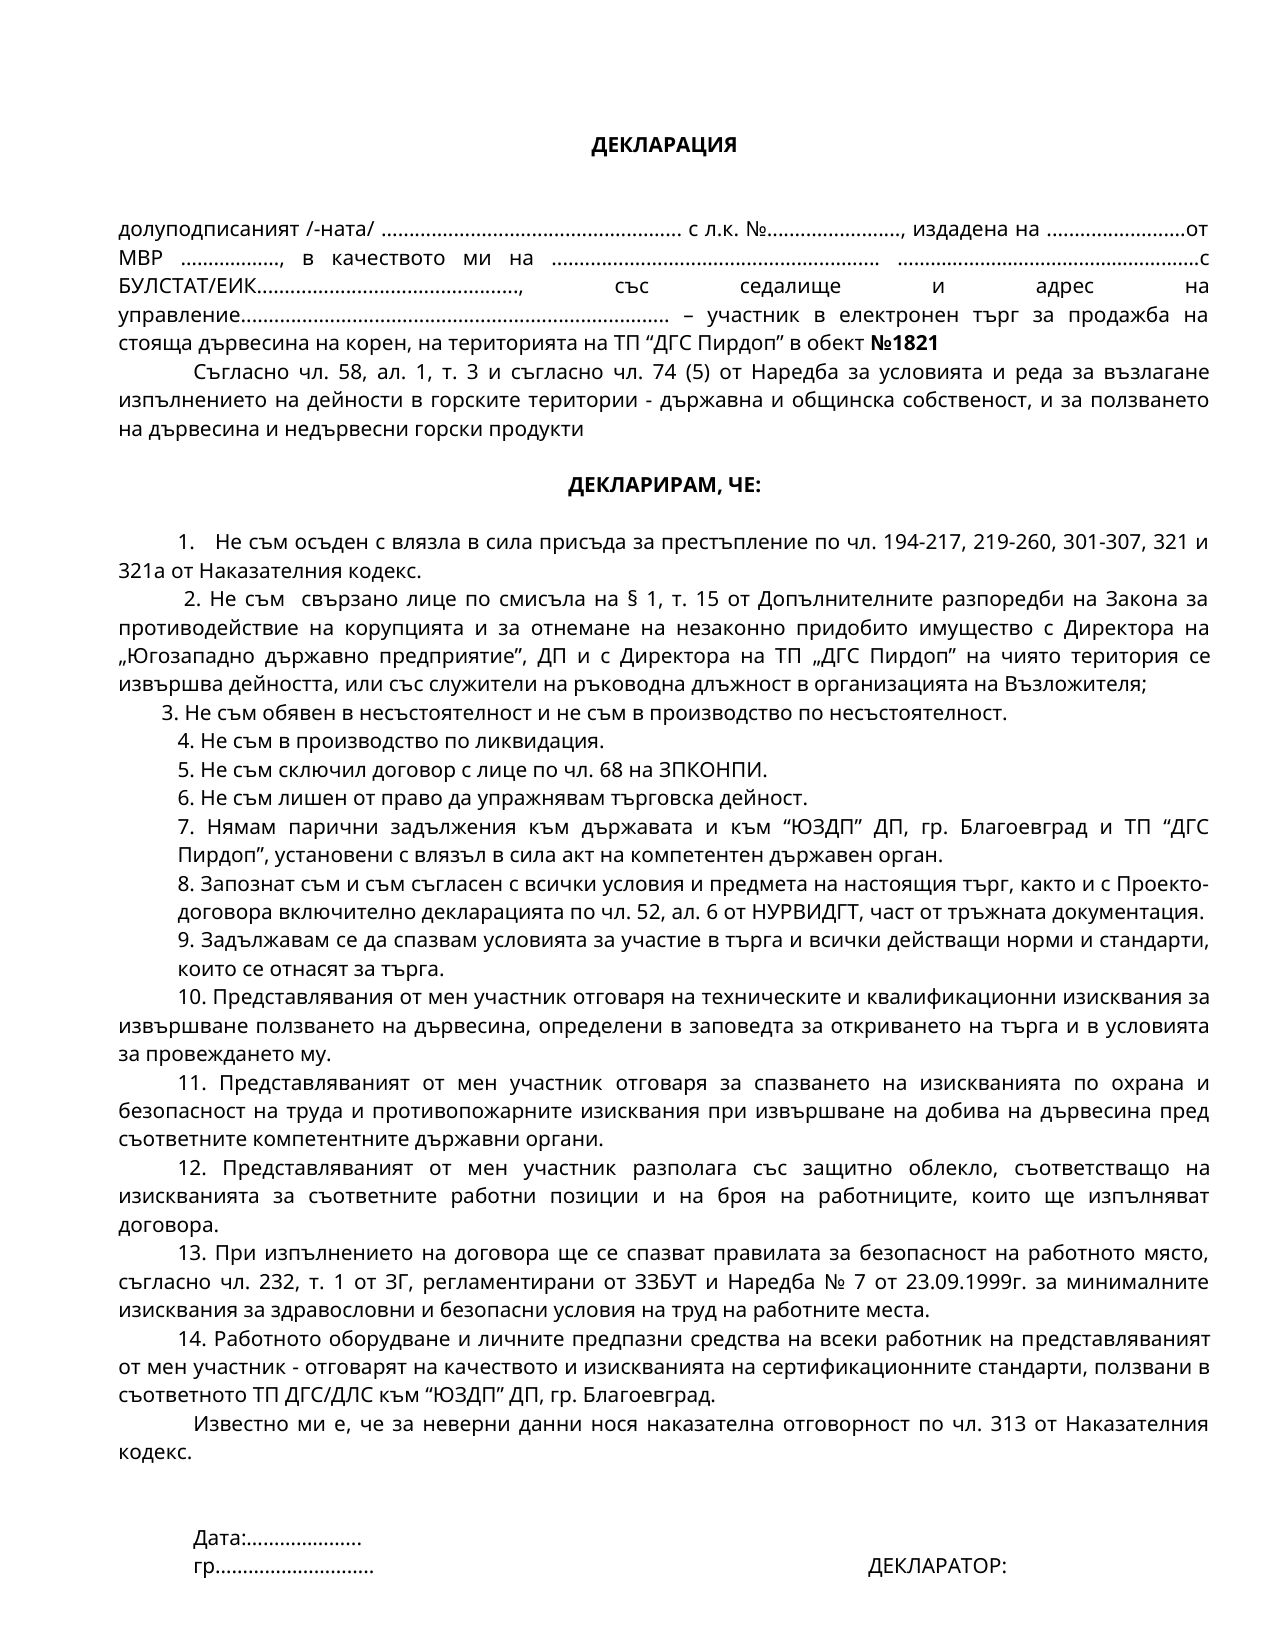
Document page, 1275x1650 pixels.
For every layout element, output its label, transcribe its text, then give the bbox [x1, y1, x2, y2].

text 4. Не съм в производство по ликвидация. [177, 726, 1211, 755]
list Не съм осъден с влязла в сила присъда за престъпление по чл. 194-217, 219-260, 301-307, 321 и 321а от Наказателния кодекс. [118, 527, 1211, 584]
text 13. При изпълнението на договора ще се спазват правилата за безопасност на работното място, съгласно чл. 232, т. 1 от ЗГ, регламентирани от ЗЗБУТ и Наредба № 7 от 23.09.1999г. за минималните изисквания за здравословни и безопасни условия на труд на работните места. [118, 1238, 1211, 1324]
text ДЕКЛАРИРАМ, ЧЕ: [118, 471, 1211, 499]
text 11. Представляваният от мен участник отговаря за спазването на изискванията по охрана и безопасност на труда и противопожарните изисквания при извършване на добива на дървесина пред съответните компетентните държавни органи. [118, 1068, 1211, 1153]
text Съгласно чл. 58, ал. 1, т. 3 и съгласно чл. 74 (5) от Наредба за условията и реда за възлагане изпълнението на дейности в горските територии - държавна и общинска собственост, и за ползването на дървесина и недървесни горски продукти [118, 357, 1211, 442]
text 12. Представляваният от мен участник разполага със защитно облекло, съответстващо на изискванията за съответните работни позиции и на броя на работниците, които ще изпълняват договора. [118, 1153, 1211, 1238]
text 2. Не съм свързано лице по смисъла на § 1, т. 15 от Допълнителните разпоредби на Закона за противодействие на корупцията и за отнемане на незаконно придобито имущество с Директора на „Югозападно държавно предприятие”, ДП и с Директора на ТП „ДГС Пирдоп” на чиято територия се извършва дейността, или със служители на ръководна длъжност в организацията на Възложителя; [118, 584, 1211, 698]
text 6. Не съм лишен от право да упражнявам търговска дейност. [177, 783, 1211, 812]
text 7. Нямам парични задължения към държавата и към “ЮЗДП” ДП, гр. Благоевград и ТП “ДГС Пирдоп”, установени с влязъл в сила акт на компетентен държавен орган. [177, 812, 1211, 869]
text 5. Не съм сключил договор с лице по чл. 68 на ЗПКОНПИ. [177, 755, 1211, 783]
text долуподписаният /-ната/ ...................................................... с л.к. №........................, издадена на .........................от МВР ………………, в качеството ми на ........................................................... ……………………………………………….с БУЛСТАТ/ЕИК..............................................., със седалище и адрес на управление............................................................................. – участник в електронен търг за продажба на стояща дървесина на корен, на територията на ТП “ДГС Пирдоп” в обект №1821 [118, 214, 1211, 357]
text 9. Задължавам се да спазвам условията за участие в търга и всички действащи норми и стандарти, които се отнасят за търга. [177, 926, 1211, 982]
text 3. Не съм обявен в несъстоятелност и не съм в производство по несъстоятелност. [118, 698, 1211, 726]
text гр……………………….. ДЕКЛАРАТОР: [118, 1551, 1211, 1579]
text 14. Работното оборудване и личните предпазни средства на всеки работник на представляваният от мен участник - отговарят на качеството и изискванията на сертификационните стандарти, ползвани в съответното ТП ДГС/ДЛС към “ЮЗДП” ДП, гр. Благоевград. [118, 1324, 1211, 1409]
text Известно ми е, че за неверни данни нося наказателна отговорност по чл. 313 от Наказателния кодекс. [118, 1409, 1211, 1466]
text 10. Представлявания от мен участник отговаря на техническите и квалификационни изисквания за извършване ползването на дървесина, определени в заповедта за откриването на търга и в условията за провеждането му. [118, 982, 1211, 1068]
text Дата:………………... [118, 1523, 1211, 1551]
text 8. Запознат съм и съм съгласен с всички условия и предмета на настоящия търг, както и с Проекто-договора включително декларацията по чл. 52, ал. 6 от НУРВИДГТ, част от тръжната документация. [177, 869, 1211, 926]
text ДЕКЛАРАЦИЯ [118, 130, 1211, 158]
